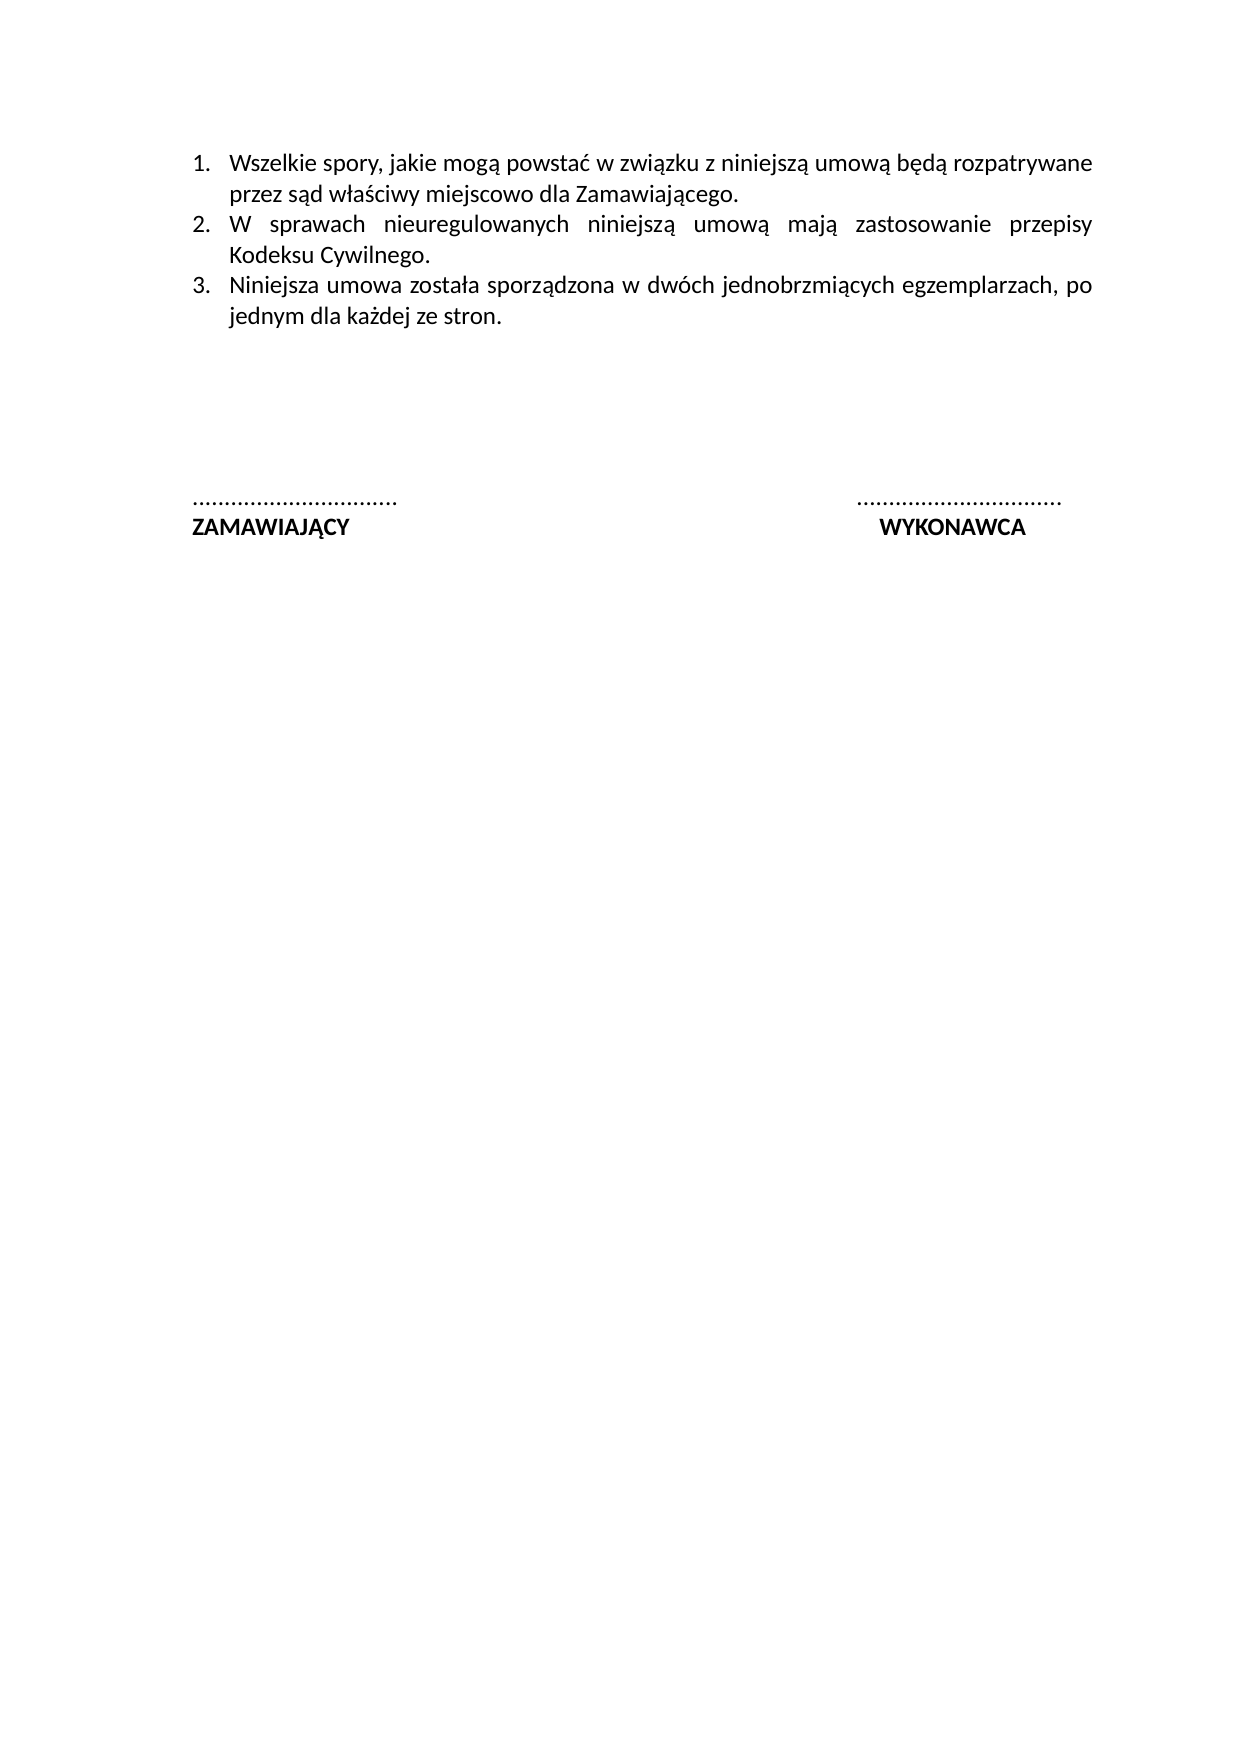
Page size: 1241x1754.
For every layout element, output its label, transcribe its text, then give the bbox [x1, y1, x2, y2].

list Niniejsza umowa została sporządzona w dwóch jednobrzmiących egzemplarzach, po jednym dla każdej ze stron. [192, 270, 1093, 331]
list Wszelkie spory, jakie mogą powstać w związku z niniejszą umową będą rozpatrywane przez sąd właściwy miejscowo dla Zamawiającego. [192, 148, 1093, 209]
list W sprawach nieuregulowanych niniejszą umową mają zastosowanie przepisy Kodeksu Cywilnego. [192, 209, 1093, 270]
text ZAMAWIAJĄCY WYKONAWCA [192, 511, 1093, 572]
